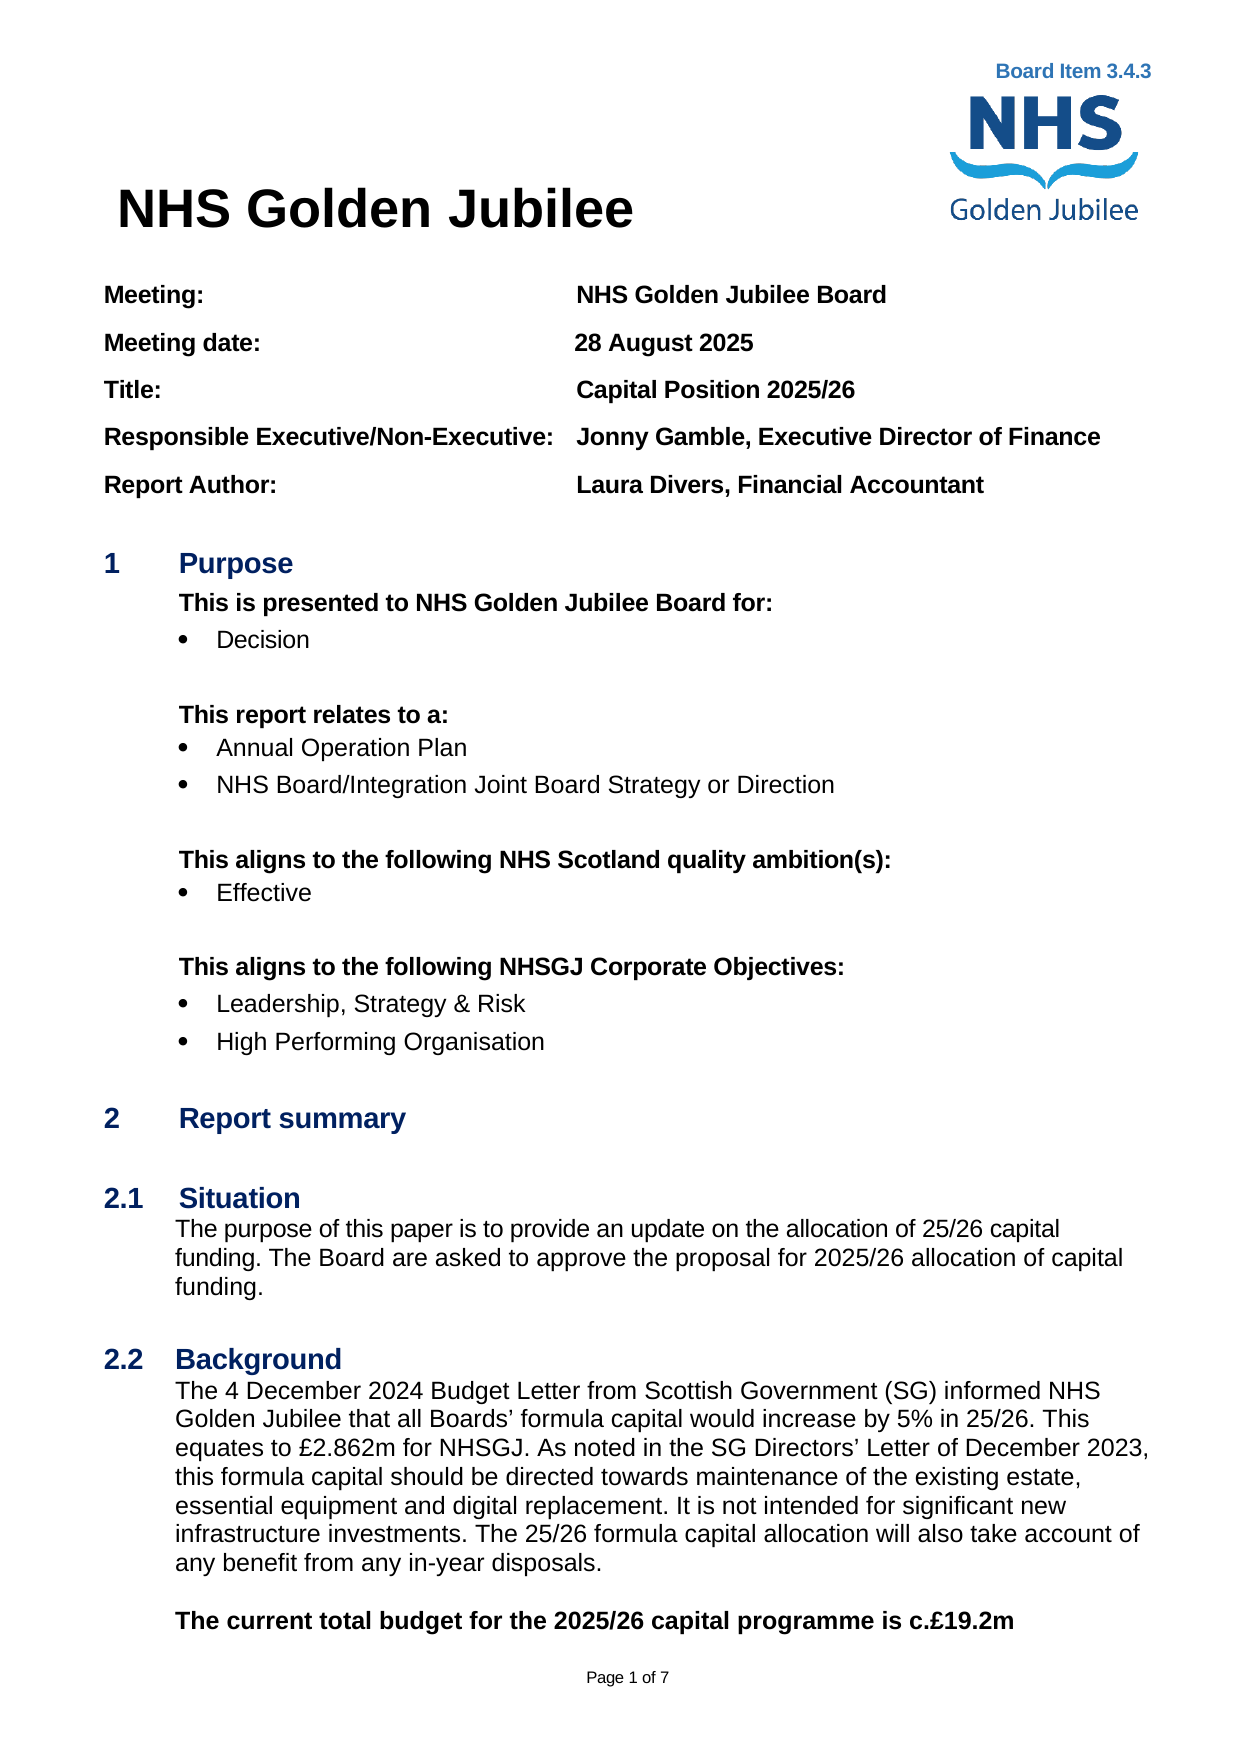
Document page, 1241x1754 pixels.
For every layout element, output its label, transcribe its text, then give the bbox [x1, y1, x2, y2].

picture [949, 95, 1139, 227]
subtitle Report Author: Laura Divers, Financial Accountant [103, 469, 1152, 498]
subtitle 2 Report summary [103, 1101, 1152, 1134]
subtitle Meeting date: 28 August 2025 [103, 328, 1152, 356]
subtitle Meeting: NHS Golden Jubilee Board [103, 280, 1152, 309]
list NHS Board/Integration Joint Board Strategy or Direction [178, 770, 1152, 799]
list Effective [178, 878, 1152, 906]
subtitle Title: Capital Position 2025/26 [103, 375, 1152, 404]
subtitle Responsible Executive/Non-Executive: Jonny Gamble, Executive Director of Finance [103, 422, 1152, 451]
title NHS Golden Jubilee [103, 96, 1152, 238]
subtitle 2.1 Situation [103, 1181, 1152, 1214]
text The current total budget for the 2025/26 capital programme is c.£19.2m [175, 1606, 1152, 1634]
subtitle 2.2 Background [103, 1342, 1152, 1376]
list Leadership, Strategy & Risk [178, 989, 1152, 1018]
subtitle This report relates to a: [178, 700, 1152, 729]
text The 4 December 2024 Budget Letter from Scottish Government (SG) informed NHS Golden Jubilee that all Boards’ formula capital would increase by 5% in 25/26. This equates to £2.862m for NHSGJ. As noted in the SG Directors’ Letter of December 2023, this formula capital should be directed towards maintenance of the existing estate, essential equipment and digital replacement. It is not intended for significant new infrastructure investments. The 25/26 formula capital allocation will also take account of any benefit from any in-year disposals. [175, 1376, 1152, 1577]
list High Performing Organisation [178, 1027, 1152, 1055]
list Annual Operation Plan [178, 733, 1152, 762]
subtitle This is presented to NHS Golden Jubilee Board for: [178, 588, 1152, 617]
subtitle This aligns to the following NHS Scotland quality ambition(s): [178, 845, 1152, 873]
text This aligns to the following NHSGJ Corporate Objectives: [178, 952, 1152, 981]
subtitle 1 Purpose [103, 546, 1152, 579]
subtitle Decision [178, 626, 1152, 654]
text The purpose of this paper is to provide an update on the allocation of 25/26 capital funding. The Board are asked to approve the proposal for 2025/26 allocation of capital funding. [175, 1214, 1152, 1301]
